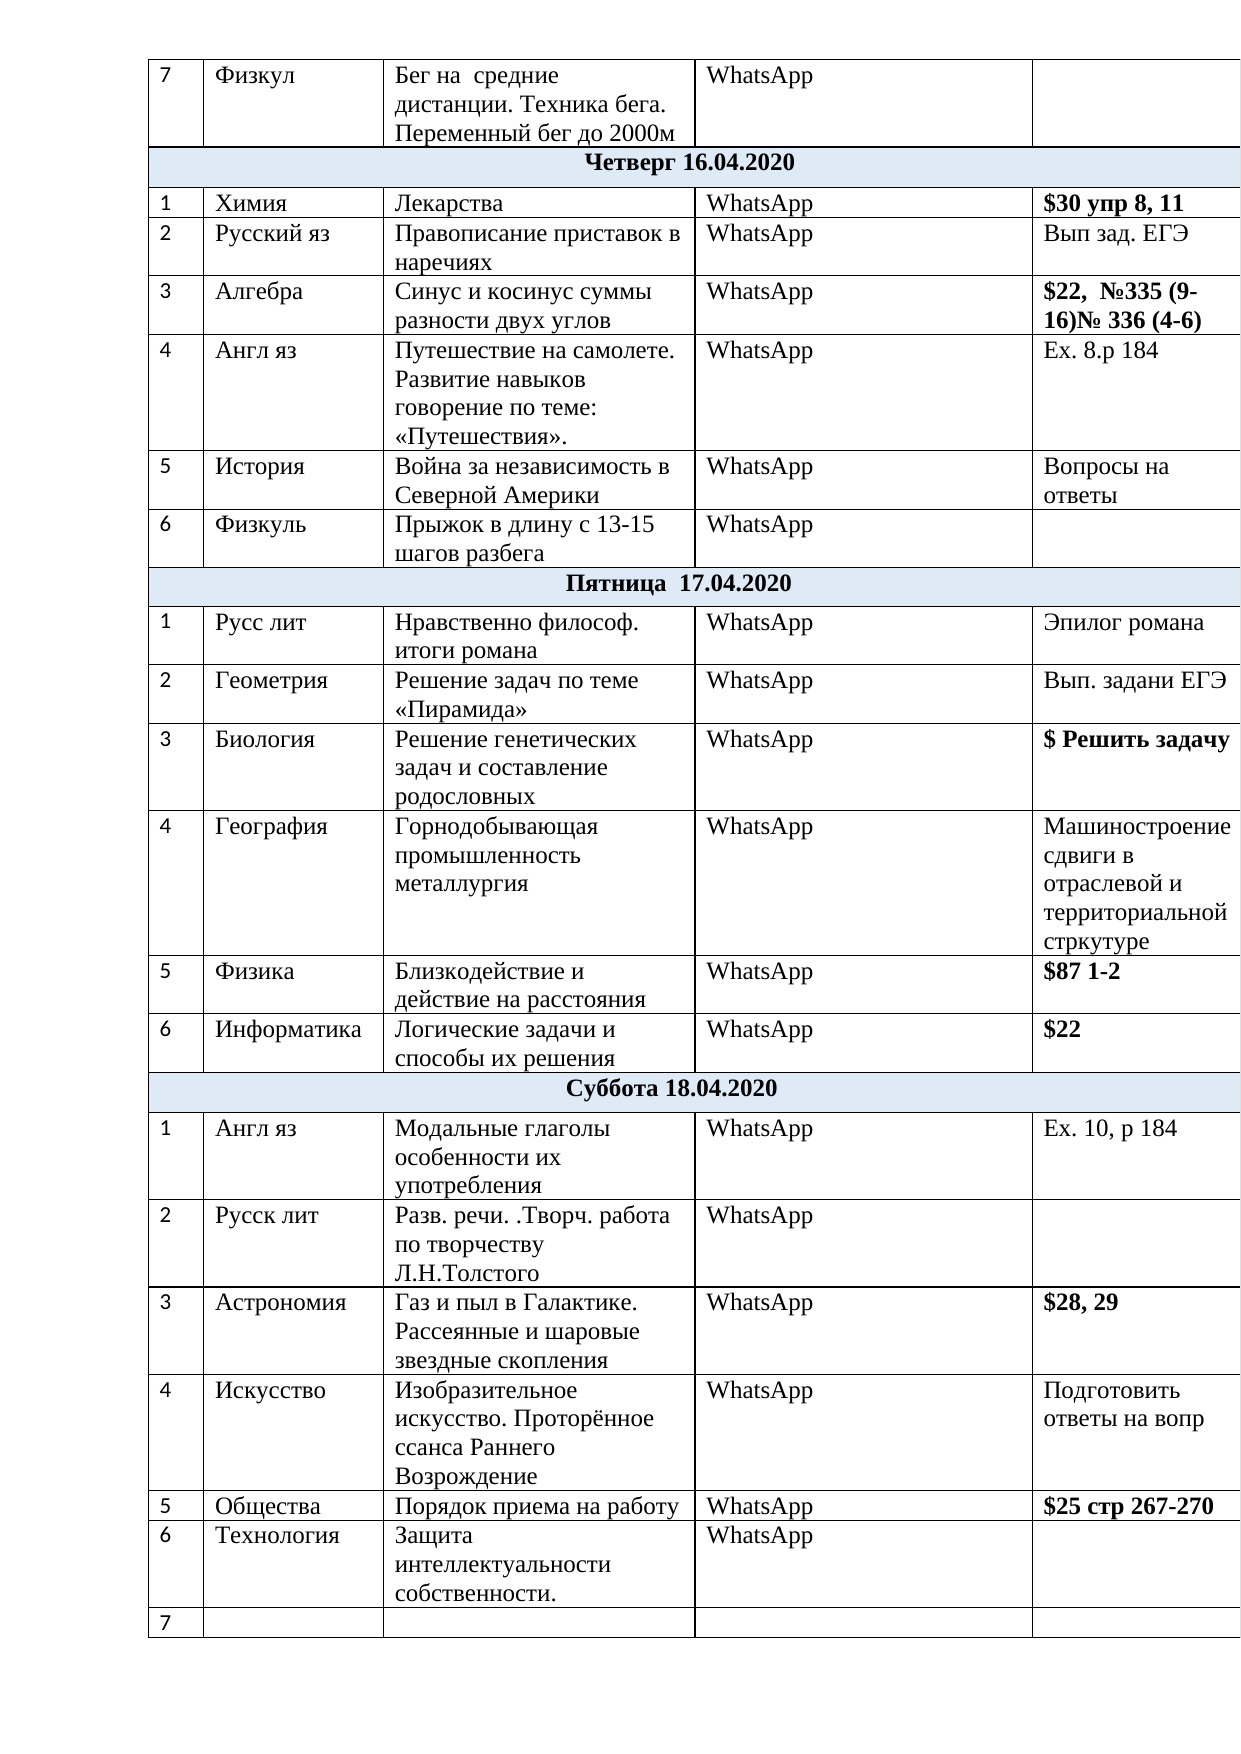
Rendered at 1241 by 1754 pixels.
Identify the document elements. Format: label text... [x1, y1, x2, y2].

table_cell $30 упр 8, 11 [1033, 188, 1240, 217]
table_cell Русск лит [204, 1200, 383, 1286]
table_cell Химия [204, 188, 383, 217]
table_cell [696, 1608, 1032, 1637]
table_cell Изобразительное искусство. Проторённое ссанса Раннего Возрождение [384, 1375, 694, 1490]
table_cell $87 1-2 [1033, 956, 1240, 1013]
table_cell Защита интеллектуальности собственности. [384, 1521, 694, 1607]
table_cell Путешествие на самолете. Развитие навыков говорение по теме: «Путешествия». [384, 335, 694, 450]
table_cell Искусство [204, 1375, 383, 1490]
table_cell Физкул [204, 60, 383, 146]
table_cell 6 [149, 510, 203, 567]
table_cell Русский яз [204, 218, 383, 275]
table_cell WhatsApp [696, 811, 1032, 955]
table_cell Астрономия [204, 1288, 383, 1374]
table_cell 2 [149, 1200, 203, 1286]
table_cell Четверг 16.04.2020 [149, 148, 1240, 187]
table_cell Лекарства [384, 188, 694, 217]
table_cell Общества [204, 1491, 383, 1519]
table_cell [1033, 60, 1240, 146]
table_cell Порядок приема на работу [384, 1491, 694, 1519]
table_cell Вып. задани ЕГЭ [1033, 665, 1240, 723]
table_cell WhatsApp [696, 607, 1032, 664]
table_cell WhatsApp [696, 1521, 1032, 1607]
table_cell 5 [149, 1491, 203, 1519]
table_cell $22 [1033, 1014, 1240, 1072]
table_cell Машиностроение сдвиги в отраслевой и территориальной стркутуре [1033, 811, 1240, 955]
table_cell WhatsApp [696, 1288, 1032, 1374]
table_cell WhatsApp [696, 665, 1032, 723]
table_cell WhatsApp [696, 956, 1032, 1013]
table_cell Физика [204, 956, 383, 1013]
table_cell Англ яз [204, 1113, 383, 1199]
table_cell Биология [204, 724, 383, 810]
table_cell Война за независимость в Северной Америки [384, 451, 694, 508]
table_cell [1033, 1608, 1240, 1637]
table_cell Эпилог романа [1033, 607, 1240, 664]
table_cell 7 [149, 60, 203, 146]
table_cell Суббота 18.04.2020 [149, 1073, 1240, 1112]
table_cell Информатика [204, 1014, 383, 1072]
table_cell 5 [149, 956, 203, 1013]
table_cell Газ и пыл в Галактике. Рассеянные и шаровые звездные скопления [384, 1288, 694, 1374]
table_cell [1033, 510, 1240, 567]
table_cell Прыжок в длину с 13-15 шагов разбега [384, 510, 694, 567]
table_cell [1033, 1521, 1240, 1607]
table_cell 4 [149, 335, 203, 450]
table_cell [1033, 1200, 1240, 1286]
table_cell Пятница 17.04.2020 [149, 568, 1240, 606]
table_cell WhatsApp [696, 276, 1032, 334]
table_cell 3 [149, 724, 203, 810]
table_cell Логические задачи и способы их решения [384, 1014, 694, 1072]
table_cell Правописание приставок в наречиях [384, 218, 694, 275]
table_cell WhatsApp [696, 510, 1032, 567]
table_cell WhatsApp [696, 218, 1032, 275]
table_cell $28, 29 [1033, 1288, 1240, 1374]
table_cell История [204, 451, 383, 508]
table_cell Решение задач по теме «Пирамида» [384, 665, 694, 723]
table_cell [384, 1608, 694, 1637]
table_cell 3 [149, 276, 203, 334]
table_cell $25 стр 267-270 [1033, 1491, 1240, 1519]
table_cell WhatsApp [696, 335, 1032, 450]
table_cell Англ яз [204, 335, 383, 450]
table_cell 1 [149, 188, 203, 217]
table_cell WhatsApp [696, 1375, 1032, 1490]
table_cell WhatsApp [696, 1113, 1032, 1199]
table_cell Геометрия [204, 665, 383, 723]
table_cell Русс лит [204, 607, 383, 664]
table_cell 4 [149, 811, 203, 955]
table_cell WhatsApp [696, 188, 1032, 217]
table_cell $ Решить задачу [1033, 724, 1240, 810]
table_cell Физкуль [204, 510, 383, 567]
table_cell 2 [149, 665, 203, 723]
table_cell 6 [149, 1521, 203, 1607]
table_cell 6 [149, 1014, 203, 1072]
table_cell WhatsApp [696, 724, 1032, 810]
table_cell [204, 1608, 383, 1637]
table_cell Технология [204, 1521, 383, 1607]
table_cell $22, №335 (9-16)№ 336 (4-6) [1033, 276, 1240, 334]
table_cell WhatsApp [696, 1200, 1032, 1286]
table_cell Близкодействие и действие на расстояния [384, 956, 694, 1013]
table_cell Бег на средние дистанции. Техника бега. Переменный бег до 2000м [384, 60, 694, 146]
table_cell WhatsApp [696, 1014, 1032, 1072]
table_cell WhatsApp [696, 60, 1032, 146]
table_cell 2 [149, 218, 203, 275]
table_cell Нравственно философ. итоги романа [384, 607, 694, 664]
table_cell 3 [149, 1288, 203, 1374]
table_cell Алгебра [204, 276, 383, 334]
table_cell Подготовить ответы на вопр [1033, 1375, 1240, 1490]
table_cell Горнодобывающая промышленность металлургия [384, 811, 694, 955]
table_cell 1 [149, 1113, 203, 1199]
table_cell Вып зад. ЕГЭ [1033, 218, 1240, 275]
table_cell 1 [149, 607, 203, 664]
table_cell 7 [149, 1608, 203, 1637]
table_cell Решение генетических задач и составление родословных [384, 724, 694, 810]
table_cell 5 [149, 451, 203, 508]
table_cell Вопросы на ответы [1033, 451, 1240, 508]
table_cell WhatsApp [696, 451, 1032, 508]
table_cell Ех. 10, р 184 [1033, 1113, 1240, 1199]
table_cell Синус и косинус суммы разности двух углов [384, 276, 694, 334]
table_cell Ех. 8.р 184 [1033, 335, 1240, 450]
table_cell Модальные глаголы особенности их употребления [384, 1113, 694, 1199]
table_cell 4 [149, 1375, 203, 1490]
table_cell WhatsApp [696, 1491, 1032, 1519]
table_cell Разв. речи. .Творч. работа по творчеству Л.Н.Толстого [384, 1200, 694, 1286]
table_cell География [204, 811, 383, 955]
